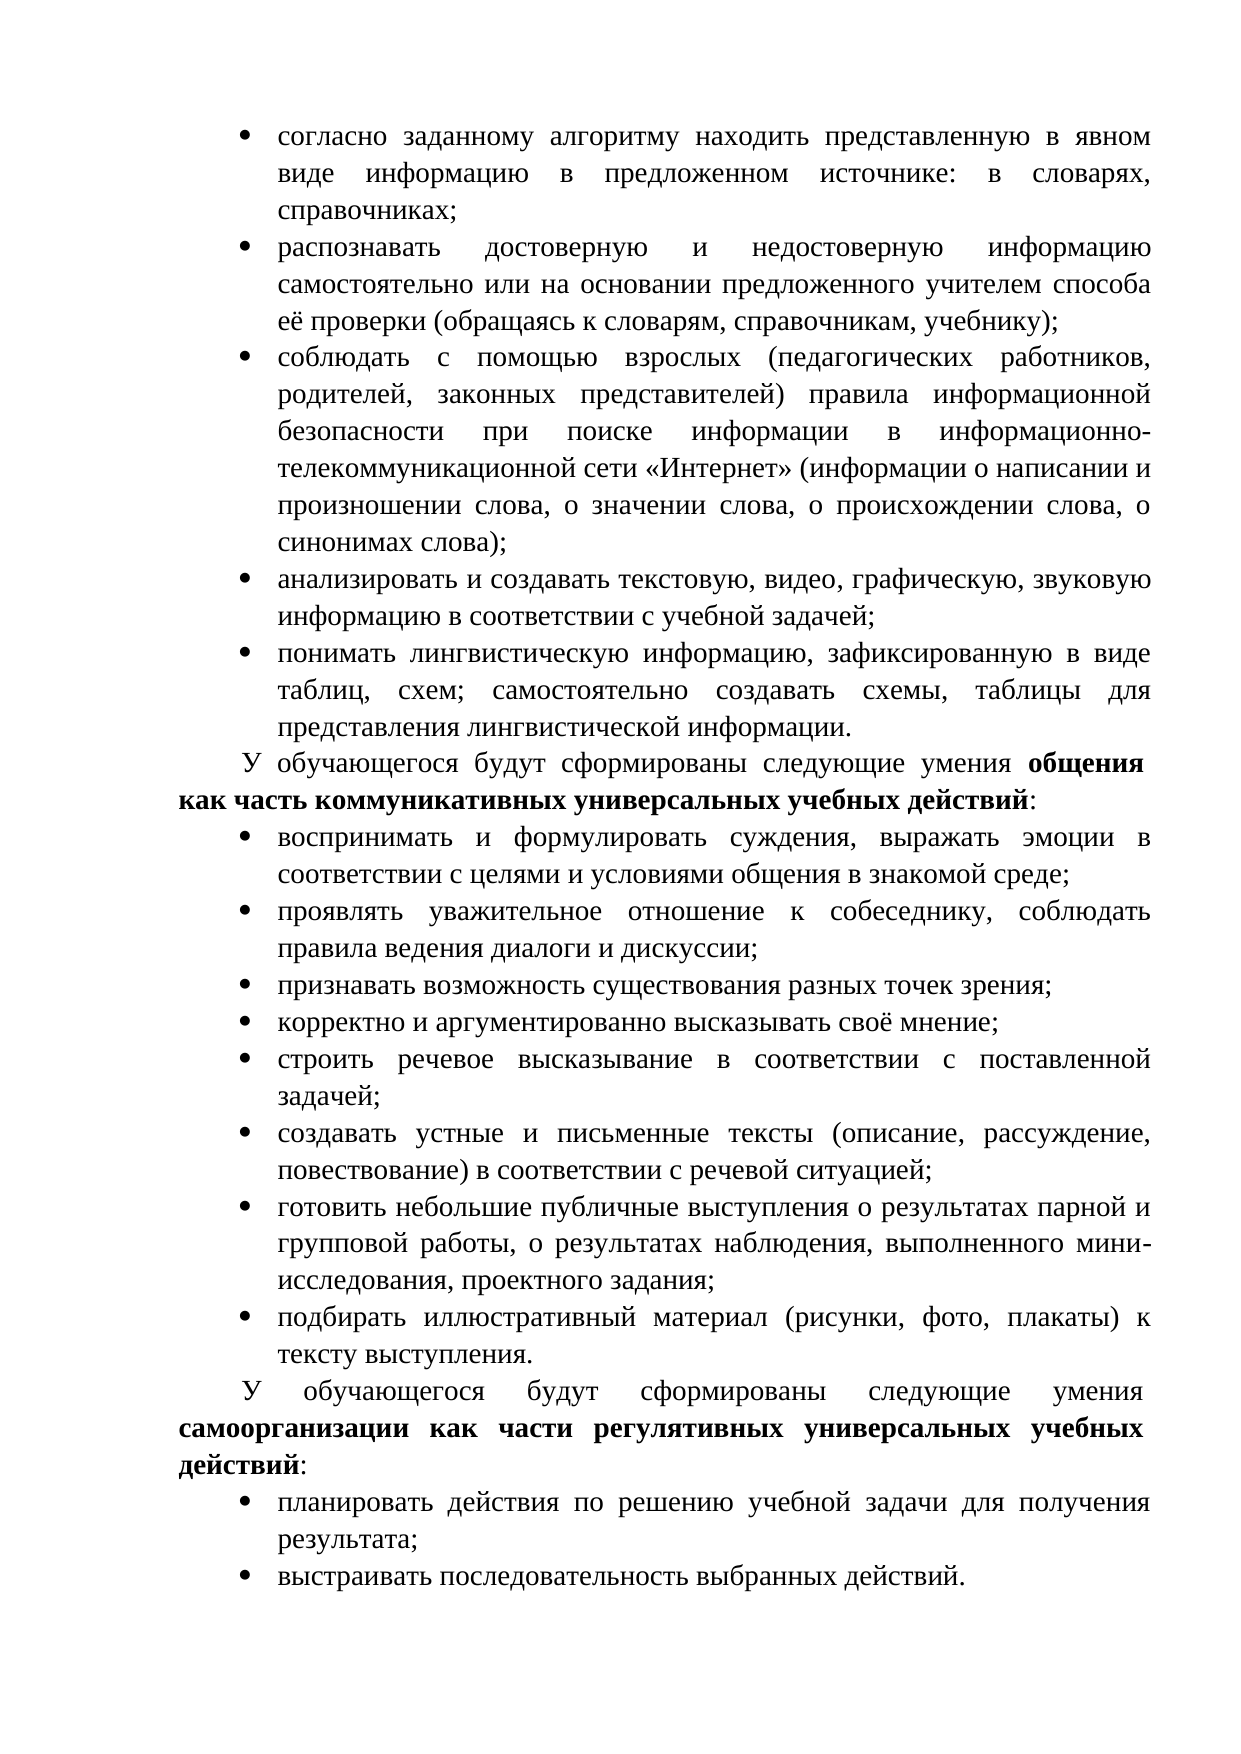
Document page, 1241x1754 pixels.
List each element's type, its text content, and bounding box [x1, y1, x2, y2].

list анализировать и создавать текстовую, видео­, графическую, звуковую информацию в соответствии с учебной задачей; [240, 561, 1152, 631]
list признавать возможность существования разных точек зрения; [240, 967, 1152, 1001]
list готовить небольшие публичные выступления о результатах парной и групповой работы, о результатах наблюдения, выполненного мини­исследования, проектного задания; [240, 1189, 1152, 1296]
list корректно и аргументированно высказывать своё мнение; [240, 1004, 1152, 1038]
list создавать устные и письменные тексты (описание, рассуждение, повествование) в соответствии с речевой ситуацией; [240, 1115, 1152, 1185]
list планировать действия по решению учебной задачи для получения результата; [240, 1484, 1152, 1554]
list понимать лингвистическую информацию, зафиксированную в виде таблиц, схем; самостоятельно создавать схемы, таблицы для представления лингвистической информации. [240, 635, 1152, 742]
list воспринимать и формулировать суждения, выражать эмоции в соответствии с целями и условиями общения в знакомой среде; [240, 819, 1152, 890]
list выстраивать последовательность выбранных действий. [240, 1558, 1152, 1591]
text У обучающегося будут сформированы следующие умения общения как часть коммуникативных универсальных учебных действий: [178, 746, 1144, 816]
list соблюдать с помощью взрослых (педагогических работников, родителей, законных представителей) правила информационной безопасности при поиске информации в информационно-телекоммуникационной сети «Интернет» (информации о написании и произношении слова, о значении слова, о происхождении слова, о синонимах слова); [240, 339, 1152, 558]
list подбирать иллюстративный материал (рисунки, фото, плакаты) к тексту выступления. [240, 1299, 1152, 1370]
list проявлять уважительное отношение к собеседнику, соблюдать правила ведения диалоги и дискуссии; [240, 893, 1152, 964]
list распознавать достоверную и недостоверную информацию самостоятельно или на основании предложенного учителем способа её проверки (обращаясь к словарям, справочникам, учебнику); [240, 229, 1152, 336]
list строить речевое высказывание в соответствии с поставленной задачей; [240, 1041, 1152, 1111]
list согласно заданному алгоритму находить представленную в явном виде информацию в предложенном источнике: в словарях, справочниках; [240, 118, 1152, 226]
text У обучающегося будут сформированы следующие умения самоорганизации как части регулятивных универсальных учебных действий: [178, 1373, 1144, 1481]
